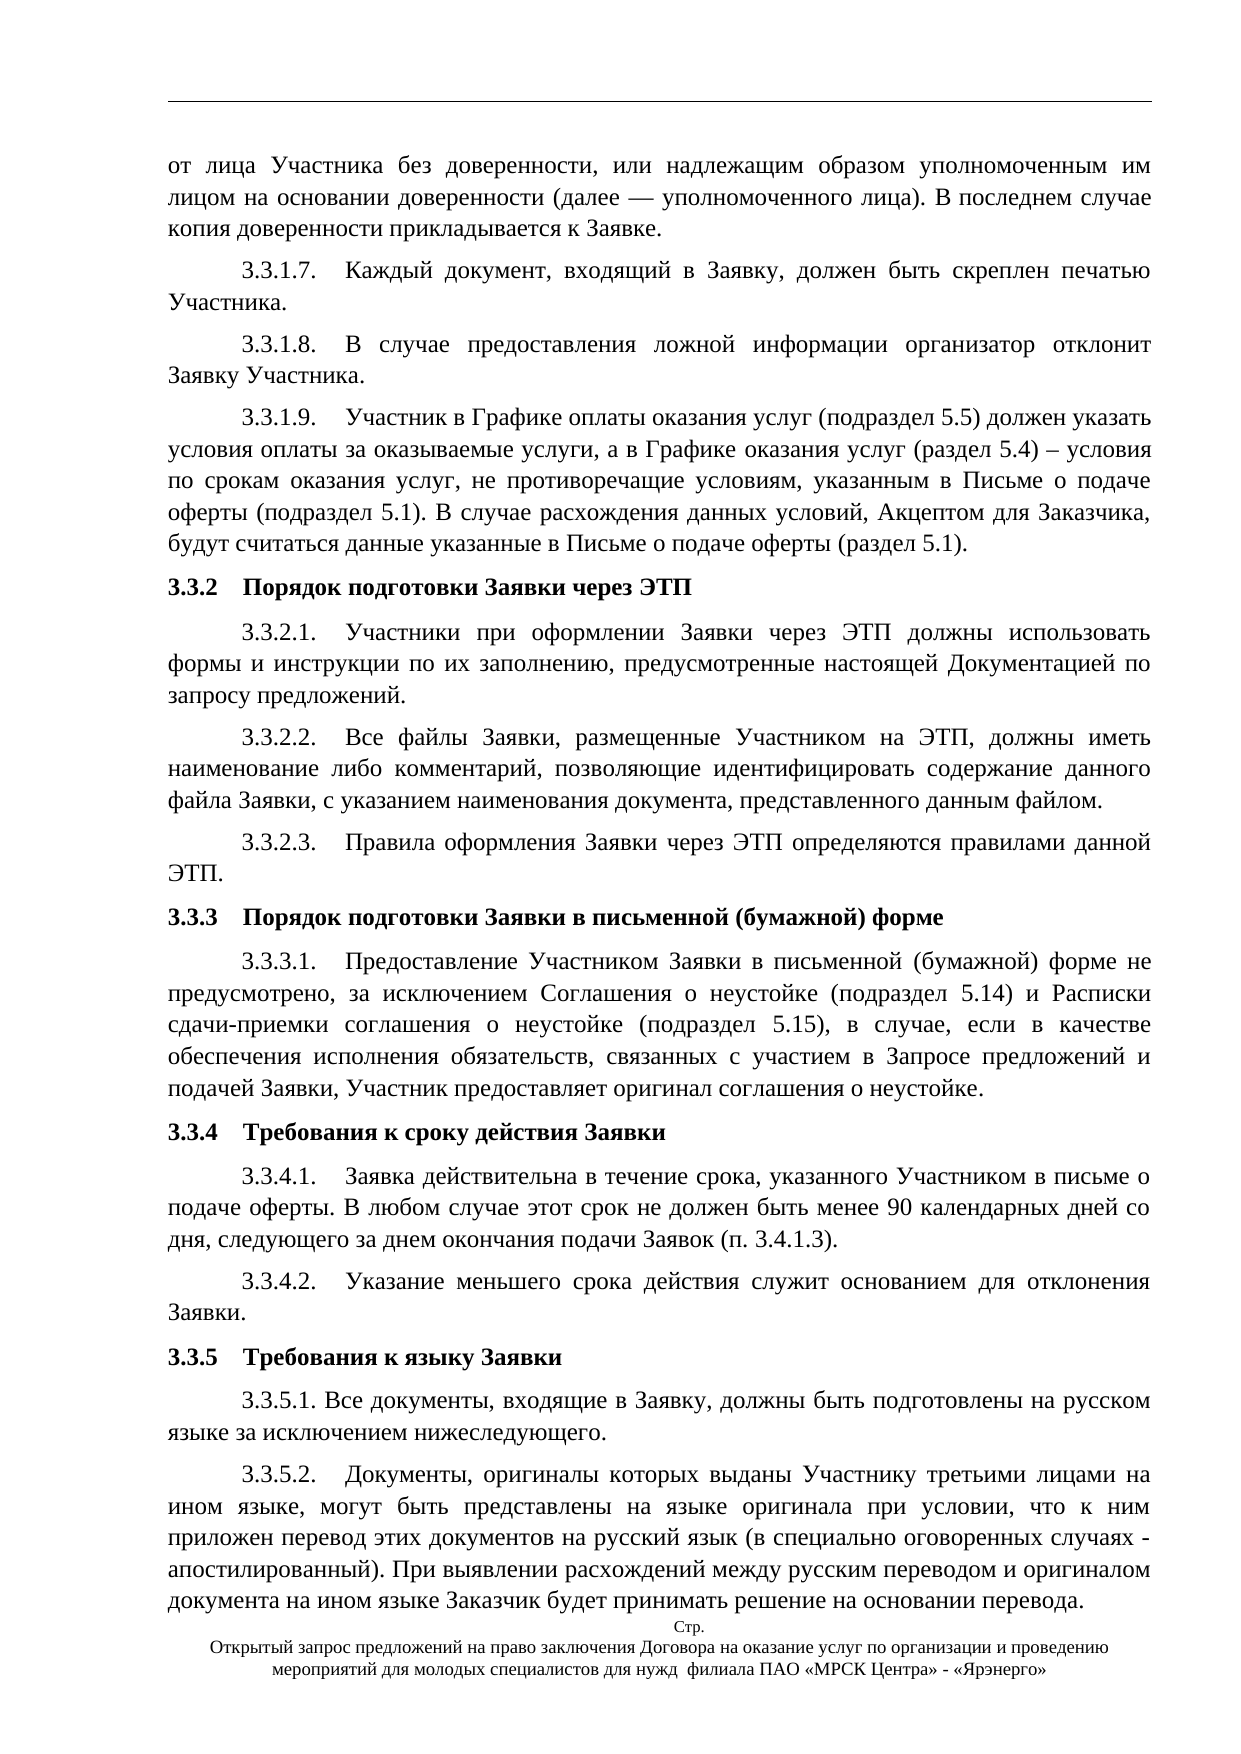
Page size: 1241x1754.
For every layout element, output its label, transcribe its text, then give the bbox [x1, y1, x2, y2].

list Документы, оригиналы которых выданы Участнику третьими лицами на ином языке, могут быть представлены на языке оригинала при условии, что к ним приложен перевод этих документов на русский язык (в специально оговоренных случаях - апостилированный). При выявлении расхождений между русским переводом и оригиналом документа на ином языке Заказчик будет принимать решение на основании перевода. [168, 1459, 1152, 1614]
text 3.3.5.1. Все документы, входящие в Заявку, должны быть подготовлены на русском языке за исключением нижеследующего. [168, 1386, 1152, 1446]
subtitle Требования к сроку действия Заявки [168, 1117, 1152, 1146]
list Правила оформления Заявки через ЭТП определяются правилами данной ЭТП. [168, 827, 1152, 887]
list Участники при оформлении Заявки через ЭТП должны использовать формы и инструкции по их заполнению, предусмотренные настоящей Документацией по запросу предложений. [168, 617, 1152, 708]
subtitle Требования к языку Заявки [168, 1342, 1152, 1370]
list Заявка действительна в течение срока, указанного Участником в письме о подаче оферты. В любом случае этот срок не должен быть менее 90 календарных дней со дня, следующего за днем окончания подачи Заявок (п. 3.4.1.3). [168, 1161, 1151, 1253]
list Каждый документ, входящий в Заявку, должен быть скреплен печатью Участника. [168, 255, 1152, 315]
list Все файлы Заявки, размещенные Участником на ЭТП, должны иметь наименование либо комментарий, позволяющие идентифицировать содержание данного файла Заявки, с указанием наименования документа, представленного данным файлом. [168, 722, 1152, 813]
list Участник в Графике оплаты оказания услуг (подраздел 5.5) должен указать условия оплаты за оказываемые услуги, а в Графике оказания услуг (раздел 5.4) – условия по срокам оказания услуг, не противоречащие условиям, указанным в Письме о подаче оферты (подраздел 5.1). В случае расхождения данных условий, Акцептом для Заказчика, будут считаться данные указанные в Письме о подаче оферты (раздел 5.1). [168, 402, 1152, 557]
list Указание меньшего срока действия служит основанием для отклонения Заявки. [168, 1266, 1151, 1326]
subtitle Порядок подготовки Заявки через ЭТП [168, 572, 1152, 601]
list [168, 150, 1152, 242]
list В случае предоставления ложной информации организатор отклонит Заявку Участника. [168, 329, 1152, 389]
list Предоставление Участником Заявки в письменной (бумажной) форме не предусмотрено, за исключением Соглашения о неустойке (подраздел 5.14) и Расписки сдачи-приемки соглашения о неустойке (подраздел 5.15), в случае, если в качестве обеспечения исполнения обязательств, связанных с участием в Запросе предложений и подачей Заявки, Участник предоставляет оригинал соглашения о неустойке. [168, 946, 1152, 1101]
subtitle Порядок подготовки Заявки в письменной (бумажной) форме [168, 902, 1152, 931]
